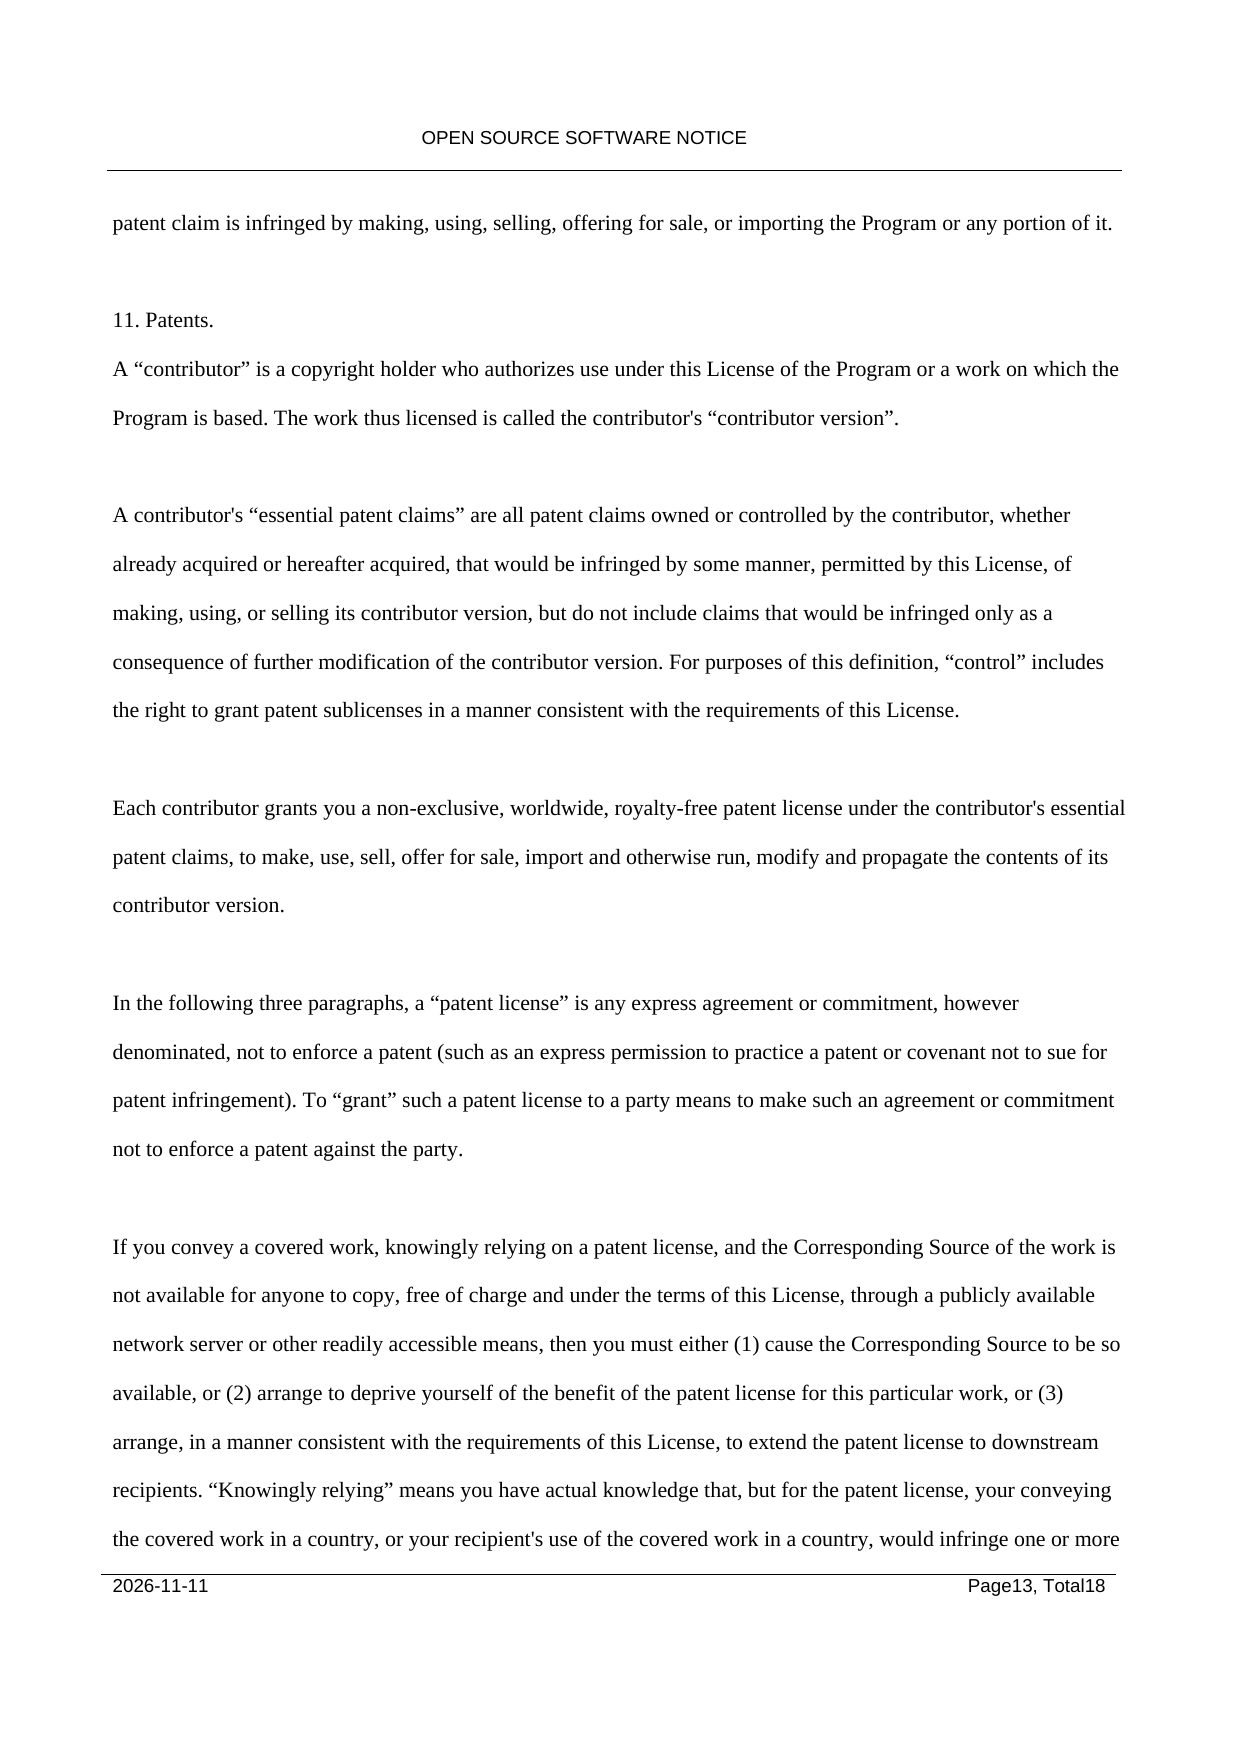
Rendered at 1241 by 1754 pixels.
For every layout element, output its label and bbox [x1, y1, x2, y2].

text [112, 206, 1128, 1555]
